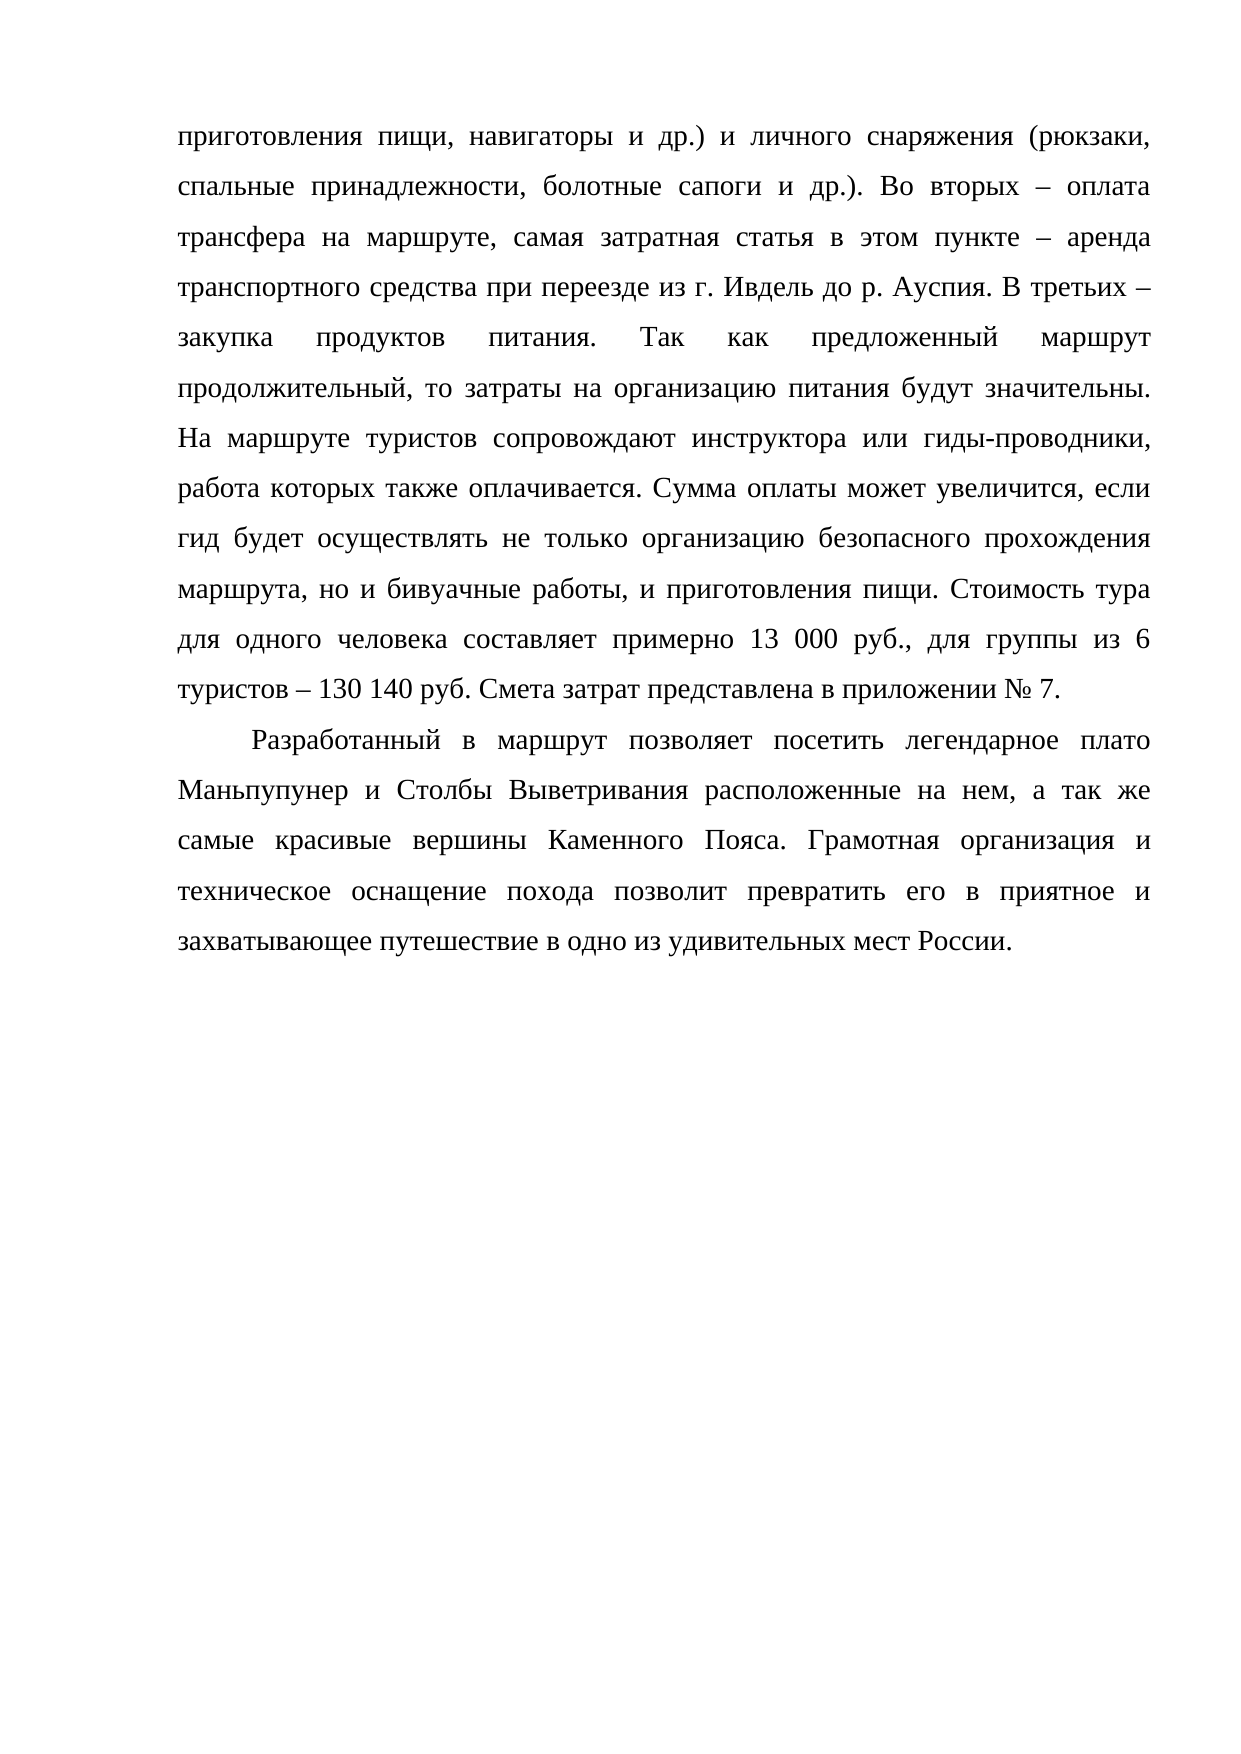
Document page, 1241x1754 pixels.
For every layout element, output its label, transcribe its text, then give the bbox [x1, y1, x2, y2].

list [177, 118, 1152, 705]
list Разработанный в маршрут позволяет посетить легендарное плато Маньпупунер и Столбы Выветривания расположенные на нем, а так же самые красивые вершины Каменного Пояса. Грамотная организация и техническое оснащение похода позволит превратить его в приятное и захватывающее путешествие в одно из удивительных мест России. [177, 722, 1152, 957]
